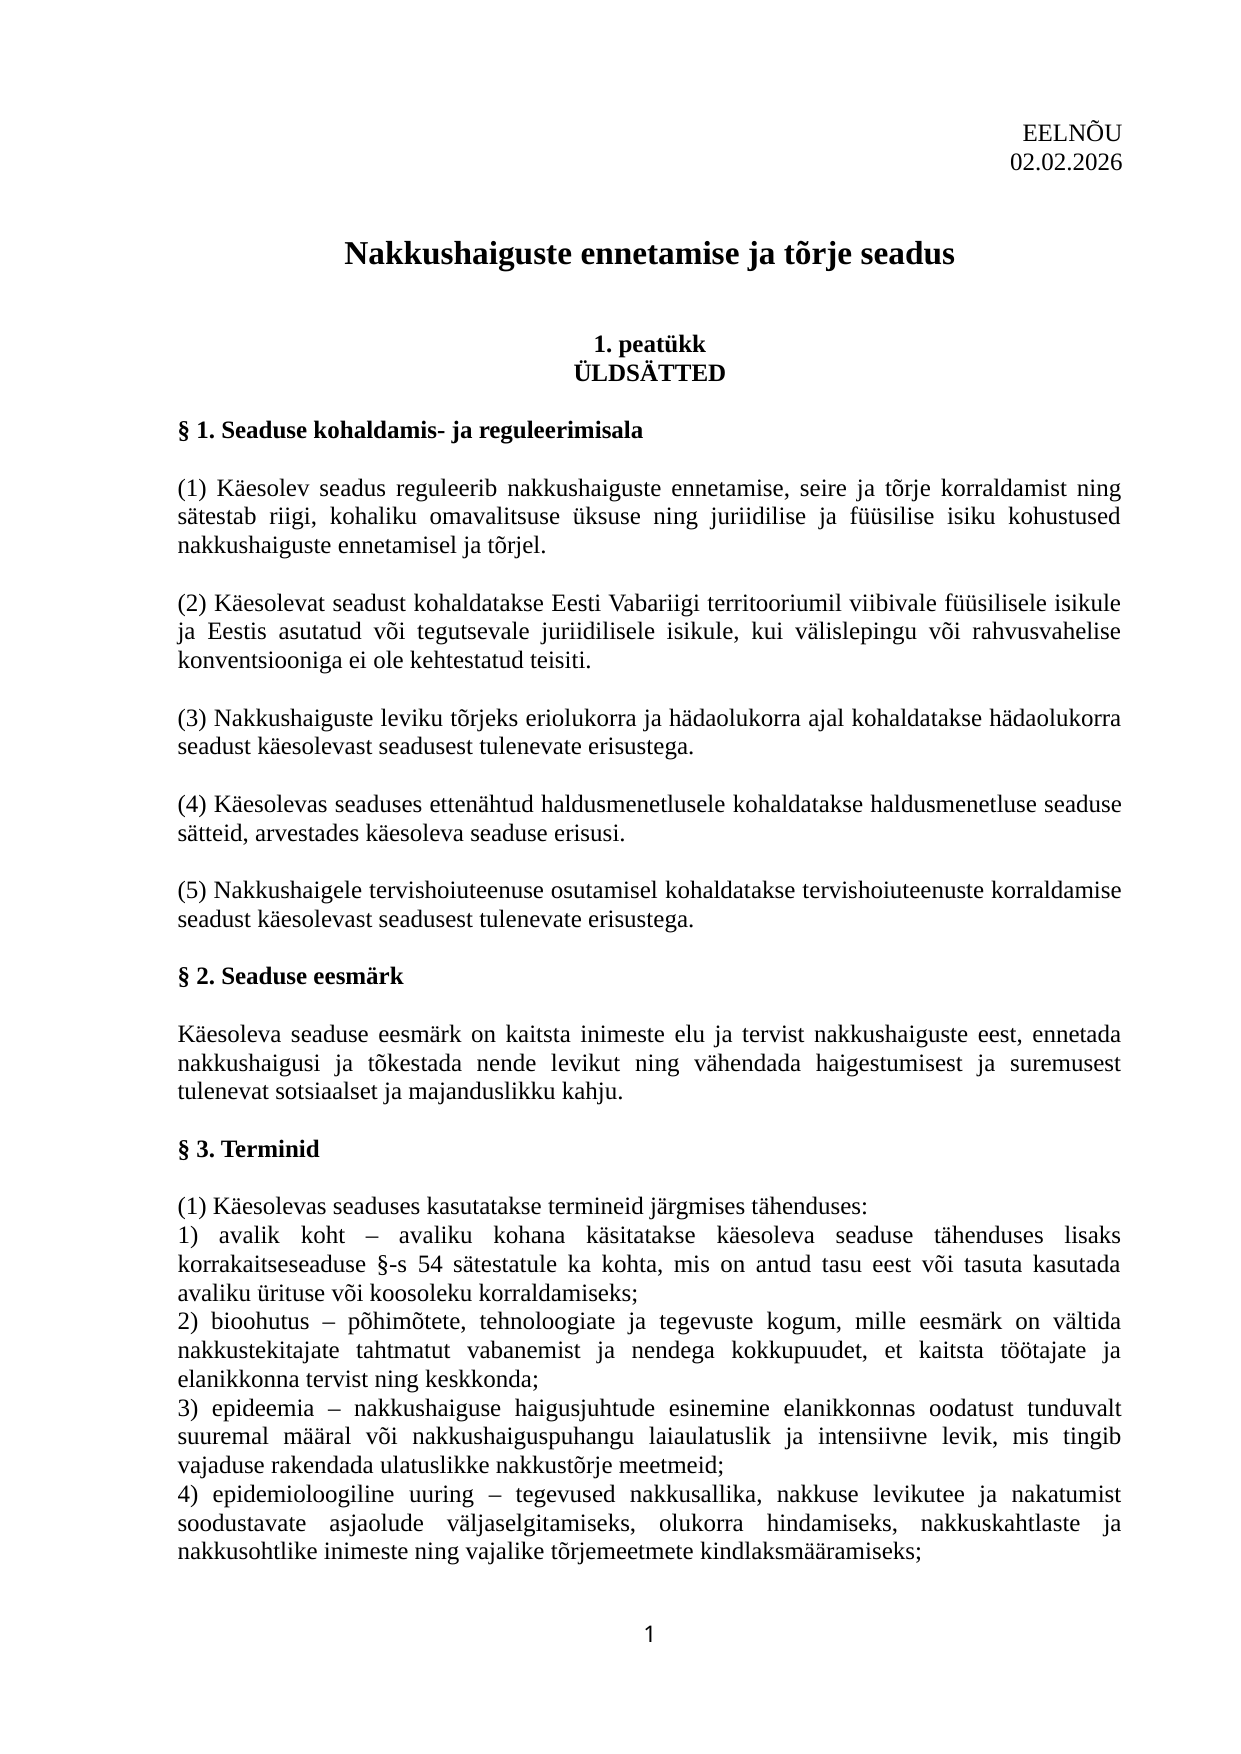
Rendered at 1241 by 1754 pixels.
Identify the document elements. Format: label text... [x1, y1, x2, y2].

text (1) Käesolev seadus reguleerib nakkushaiguste ennetamise, seire ja tõrje korraldamist ning sätestab riigi, kohaliku omavalitsuse üksuse ning juriidilise ja füüsilise isiku kohustused nakkushaiguste ennetamisel ja tõrjel. [177, 473, 1122, 559]
text (5) Nakkushaigele tervishoiuteenuse osutamisel kohaldatakse tervishoiuteenuste korraldamise seadust käesolevast seadusest tulenevate erisustega. [177, 875, 1122, 933]
text (3) Nakkushaiguste leviku tõrjeks eriolukorra ja hädaolukorra ajal kohaldatakse hädaolukorra seadust käesolevast seadusest tulenevate erisustega. [177, 703, 1122, 760]
text (1) Käesolevas seaduses kasutatakse termineid järgmises tähenduses: [177, 1191, 1122, 1220]
text (4) Käesolevas seaduses ettenähtud haldusmenetlusele kohaldatakse haldusmenetluse seaduse sätteid, arvestades käesoleva seaduse erisusi. [177, 789, 1122, 846]
text Käesoleva seaduse eesmärk on kaitsta inimeste elu ja tervist nakkushaiguste eest, ennetada nakkushaigusi ja tõkestada nende levikut ning vähendada haigestumisest ja suremusest tulenevat sotsiaalset ja majanduslikku kahju. [177, 1019, 1122, 1105]
text ÜLDSÄTTED [177, 358, 1122, 386]
text 1) avalik koht – avaliku kohana käsitatakse käesoleva seaduse tähenduses lisaks korrakaitseseaduse §-s 54 sätestatule ka kohta, mis on antud tasu eest või tasuta kasutada avaliku ürituse või koosoleku korraldamiseks; [177, 1220, 1122, 1306]
text 4) epidemioloogiline uuring – tegevused nakkusallika, nakkuse levikutee ja nakatumist soodustavate asjaolude väljaselgitamiseks, olukorra hindamiseks, nakkuskahtlaste ja nakkusohtlike inimeste ning vajalike tõrjemeetmete kindlaksmääramiseks; [177, 1479, 1122, 1565]
text Nakkushaiguste ennetamise ja tõrje seadus [177, 233, 1122, 271]
text 2) bioohutus – põhimõtete, tehnoloogiate ja tegevuste kogum, mille eesmärk on vältida nakkustekitajate tahtmatut vabanemist ja nendega kokkupuudet, et kaitsta töötajate ja elanikkonna tervist ning keskkonda; [177, 1306, 1122, 1393]
text § 2. Seaduse eesmärk [177, 961, 1122, 990]
text EELNÕU [177, 118, 1122, 147]
text § 3. Terminid [177, 1134, 1122, 1163]
text 1. peatükk [177, 329, 1122, 358]
text (2) Käesolevat seadust kohaldatakse Eesti Vabariigi territooriumil viibivale füüsilisele isikule ja Eestis asutatud või tegutsevale juriidilisele isikule, kui välislepingu või rahvusvahelise konventsiooniga ei ole kehtestatud teisiti. [177, 588, 1122, 674]
text 3) epideemia – nakkushaiguse haigusjuhtude esinemine elanikkonnas oodatust tunduvalt suuremal määral või nakkushaiguspuhangu laiaulatuslik ja intensiivne levik, mis tingib vajaduse rakendada ulatuslikke nakkustõrje meetmeid; [177, 1393, 1122, 1479]
text § 1. Seaduse kohaldamis- ja reguleerimisala [177, 415, 1122, 444]
text 02.02.2026 [177, 147, 1122, 176]
